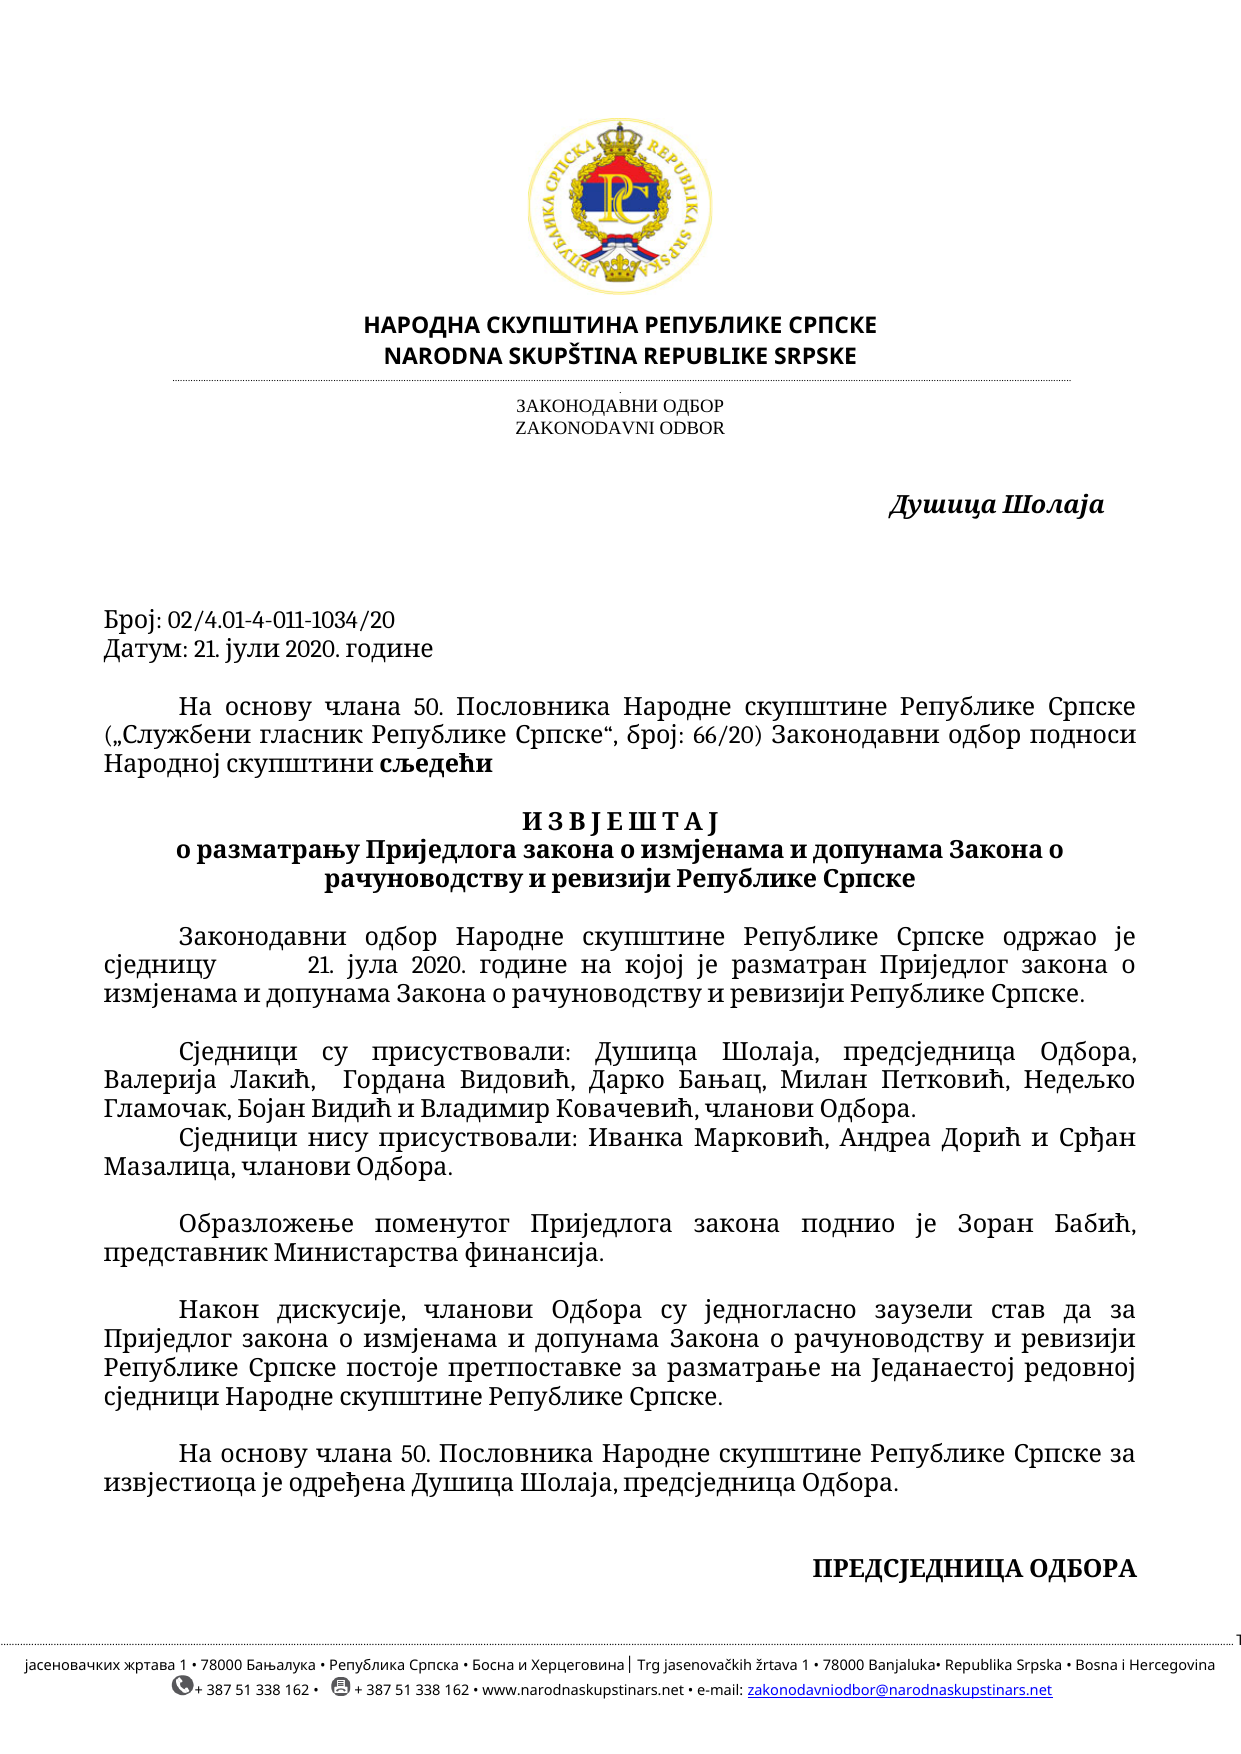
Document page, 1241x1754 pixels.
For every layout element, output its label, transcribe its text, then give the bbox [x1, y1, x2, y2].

text Након дискусије, чланови Одбора су једногласно заузели став да за Приједлог закона о измјенама и допунама Закона о рачуноводству и ревизији Републике Српске постоје претпоставке за разматрање на Једанаестој редовној сједници Народне скупштине Републике Српске. [103, 1296, 1137, 1411]
text ПРЕДСЈЕДНИЦА ОДБОРА [103, 1555, 1137, 1584]
text Образложење поменутог Приједлога закона поднио је Зоран Бабић, представник Министарства финансија. [103, 1210, 1137, 1267]
text На основу члана 50. Пословника Народне скупштине Републике Српске за извјестиоца је одређена Душица Шолаја, предсједница Одбора. [103, 1440, 1137, 1497]
text Сједници су присуствовали: Душица Шолаја, предсједница Одбора, Валерија Лакић, Гордана Видовић, Дарко Бањац, Милан Петковић, Недељко Гламочак, Бојан Видић и Владимир Ковачевић, чланови Одбора. [103, 1037, 1137, 1124]
text На основу члана 50. Пословника Народне скупштине Републике Српске („Службени гласник Републике Српске“, број: 66/20) Законодавни одбор подноси Народној скупштини сљедећи [103, 692, 1137, 779]
text Сједници нису присуствовали: Иванка Марковић, Андреа Дорић и Срђан Мазалица, чланови Одбора. [103, 1124, 1137, 1181]
text Датум: 21. јули 2020. године [103, 635, 1137, 664]
text И З В Ј Е Ш Т А Ј [103, 807, 1137, 836]
text Законодавни одбор Народне скупштине Републике Српске одржао је сједницу 21. јула 2020. године на којој је разматран Приједлог закона о измјенама и допунама Закона о рачуноводству и ревизији Републике Српске. [103, 922, 1137, 1009]
text о разматрању Приједлога закона о измјенама и допунама Закона о рачуноводству и ревизији Републике Српске [103, 836, 1137, 894]
text Број: 02/4.01-4-011-1034/20 [103, 606, 1137, 635]
text Душица Шолаја [103, 491, 1137, 520]
